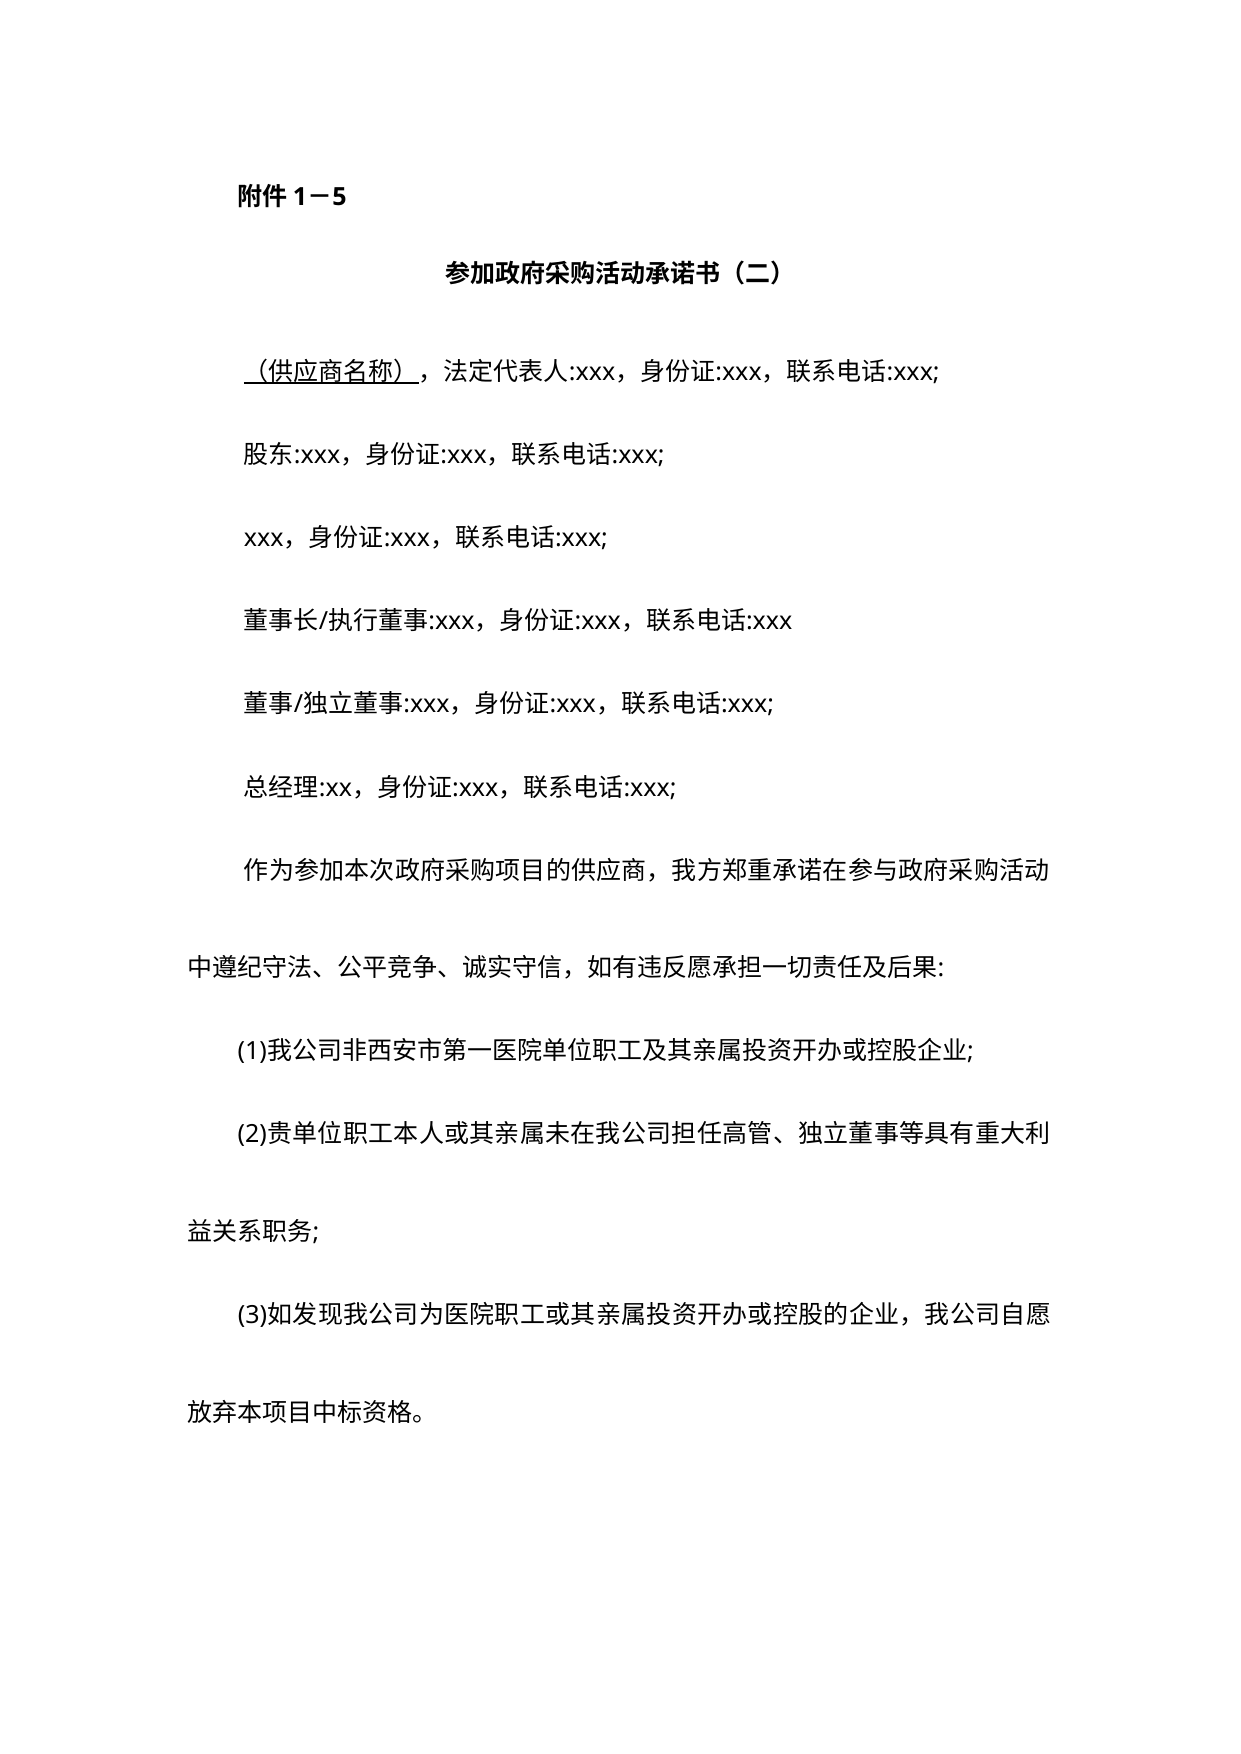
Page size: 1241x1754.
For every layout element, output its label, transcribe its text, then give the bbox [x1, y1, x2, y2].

text 参加政府采购活动承诺书（二） [187, 239, 1053, 304]
text xxx，身份证:xxx，联系电话:xxx; [187, 503, 1053, 568]
text (2)贵单位职工本人或其亲属未在我公司担任高管、独立董事等具有重大利益关系职务; [187, 1099, 1053, 1262]
text (1)我公司非西安市第一医院单位职工及其亲属投资开办或控股企业; [187, 1016, 1053, 1081]
text 股东:xxx，身份证:xxx，联系电话:xxx; [187, 420, 1053, 485]
text (3)如发现我公司为医院职工或其亲属投资开办或控股的企业，我公司自愿放弃本项目中标资格。 [187, 1280, 1053, 1443]
text 董事长/执行董事:xxx，身份证:xxx，联系电话:xxx [187, 586, 1053, 651]
text 董事/独立董事:xxx，身份证:xxx，联系电话:xxx; [187, 669, 1053, 734]
text 总经理:xx，身份证:xxx，联系电话:xxx; [187, 753, 1053, 818]
text （供应商名称），法定代表人:xxx，身份证:xxx，联系电话:xxx; [187, 337, 1053, 402]
text 附件1－5 [187, 162, 1053, 227]
text 作为参加本次政府采购项目的供应商，我方郑重承诺在参与政府采购活动中遵纪守法、公平竞争、诚实守信，如有违反愿承担一切责任及后果: [187, 836, 1053, 998]
